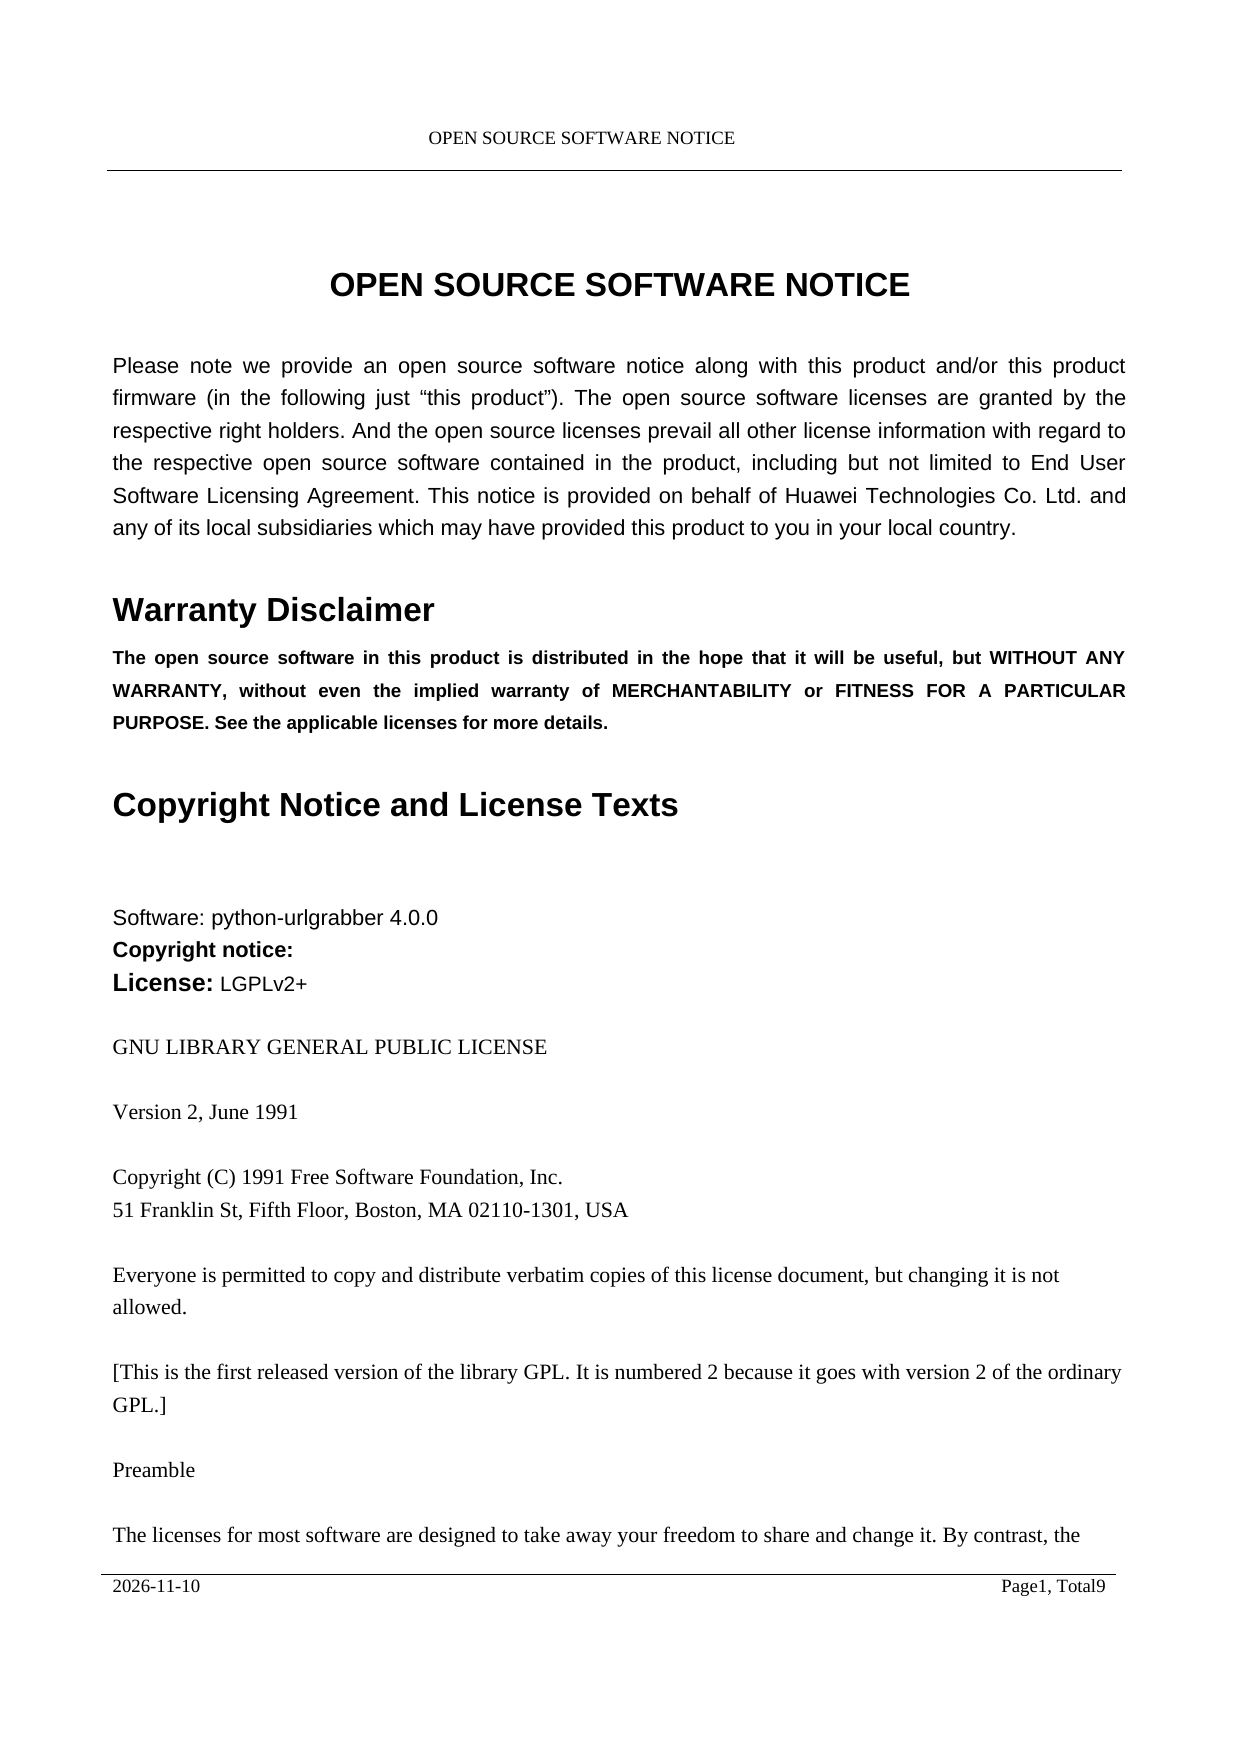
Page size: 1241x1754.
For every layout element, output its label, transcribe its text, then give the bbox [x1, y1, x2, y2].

text Copyright Notice and License Texts [112, 771, 1128, 836]
text Please note we provide an open source software notice along with this product and/or this product firmware (in the following just “this product”). The open source software licenses are granted by the respective right holders. And the open source licenses prevail all other license information with regard to the respective open source software contained in the product, including but not limited to End User Software Licensing Agreement. This notice is provided on behalf of Huawei Technologies Co. Ltd. and any of its local subsidiaries which may have provided this product to you in your local country. [112, 349, 1128, 544]
text Copyright notice: [112, 933, 1128, 966]
text OPEN SOURCE SOFTWARE NOTICE [112, 251, 1128, 316]
text Software: python-urlgrabber 4.0.0 [112, 901, 1128, 933]
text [112, 966, 1128, 1551]
text Warranty Disclaimer [112, 576, 1128, 641]
text The open source software in this product is distributed in the hope that it will be useful, but WITHOUT ANY WARRANTY, without even the implied warranty of MERCHANTABILITY or FITNESS FOR A PARTICULAR PURPOSE. See the applicable licenses for more details. [112, 641, 1128, 739]
